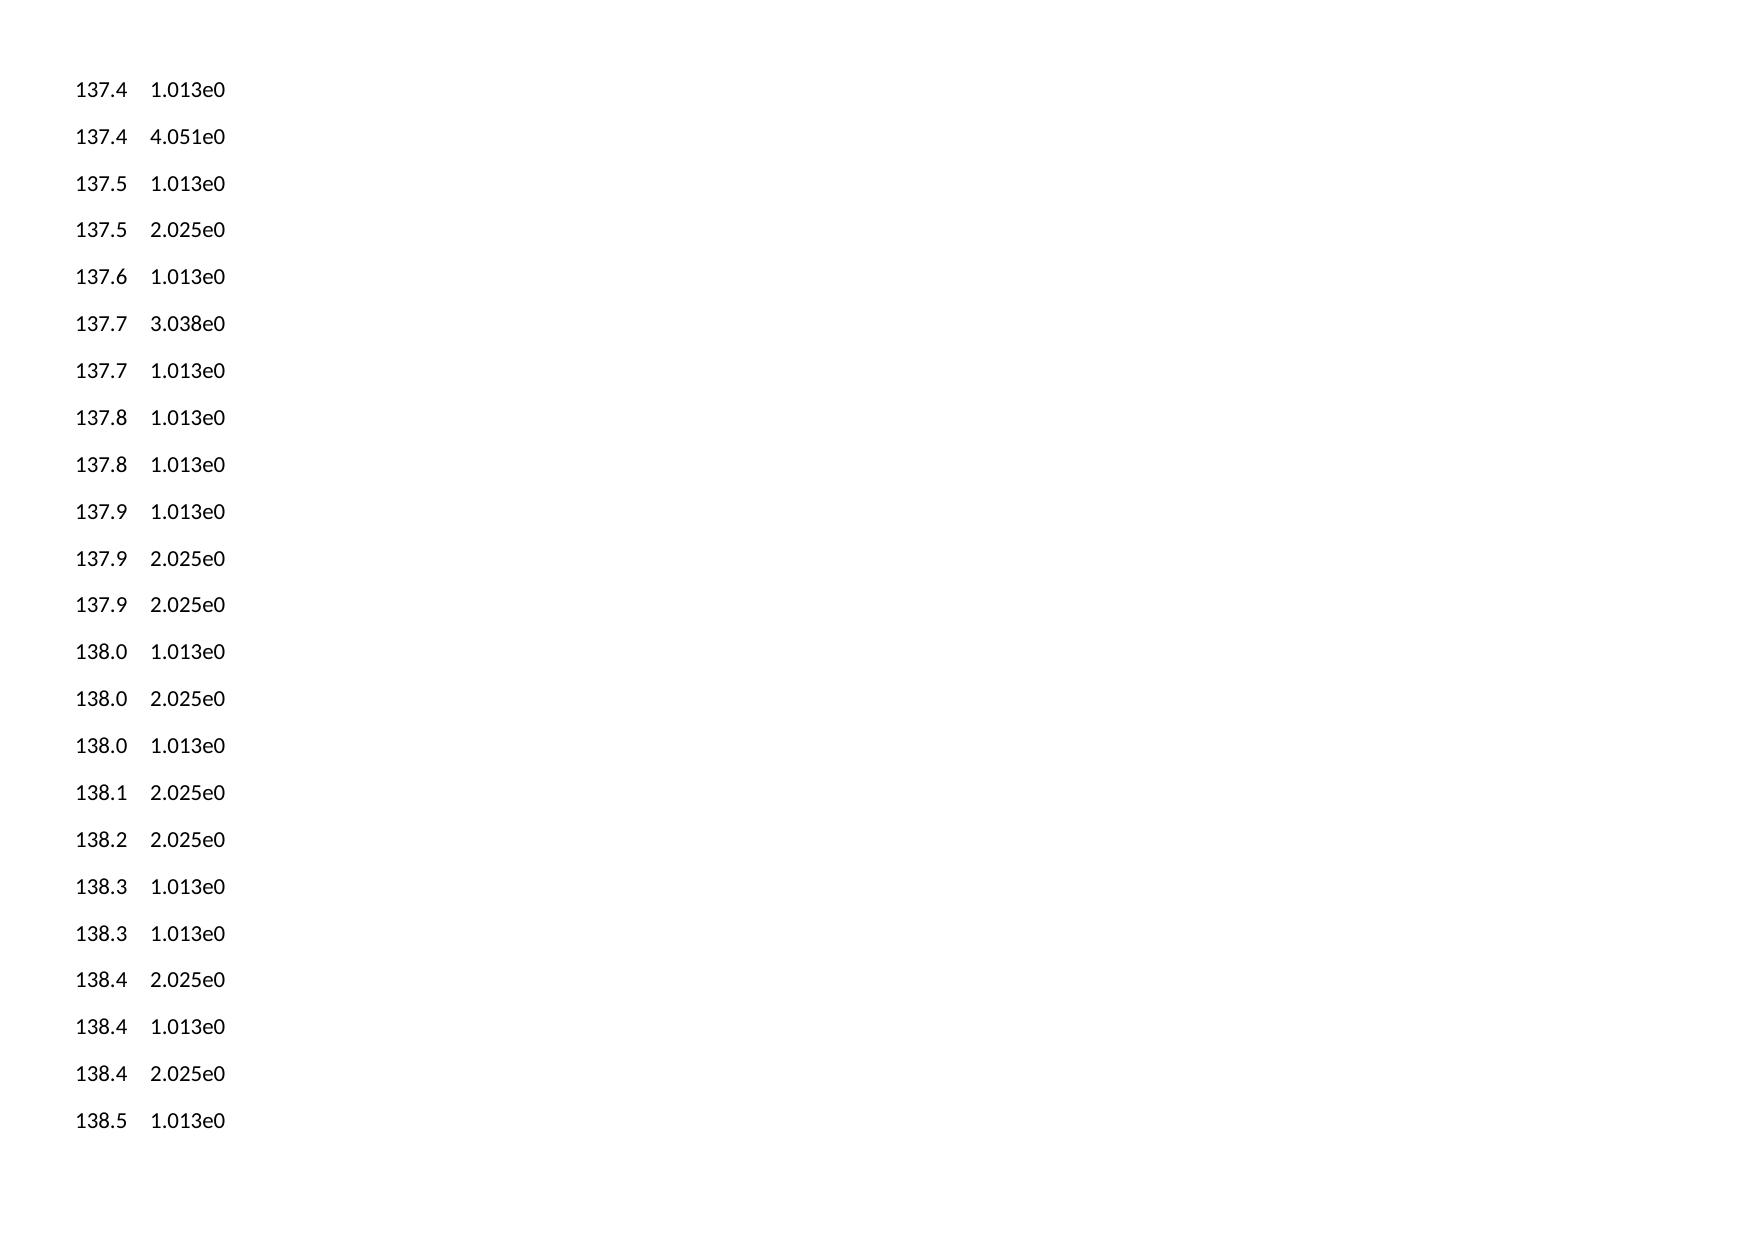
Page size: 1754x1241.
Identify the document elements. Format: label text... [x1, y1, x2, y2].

text 138.2 2.025e0 [75, 825, 1679, 853]
text 138.4 1.013e0 [75, 1012, 1679, 1041]
text 138.3 1.013e0 [75, 919, 1679, 947]
text 137.7 1.013e0 [75, 356, 1679, 384]
text 137.8 1.013e0 [75, 450, 1679, 478]
text 137.8 1.013e0 [75, 403, 1679, 431]
text 138.0 1.013e0 [75, 731, 1679, 759]
text 138.4 2.025e0 [75, 1059, 1679, 1087]
text 137.4 1.013e0 [75, 75, 1679, 103]
text 138.0 2.025e0 [75, 684, 1679, 712]
text 137.4 4.051e0 [75, 122, 1679, 150]
text 138.3 1.013e0 [75, 872, 1679, 900]
text 137.5 1.013e0 [75, 169, 1679, 197]
text 137.9 2.025e0 [75, 544, 1679, 572]
text 138.0 1.013e0 [75, 637, 1679, 666]
text 137.9 1.013e0 [75, 497, 1679, 525]
text 137.5 2.025e0 [75, 216, 1679, 244]
text 137.9 2.025e0 [75, 591, 1679, 619]
text 138.4 2.025e0 [75, 966, 1679, 994]
text 138.5 1.013e0 [75, 1106, 1679, 1134]
text 138.1 2.025e0 [75, 778, 1679, 806]
text 137.6 1.013e0 [75, 262, 1679, 291]
text 137.7 3.038e0 [75, 309, 1679, 337]
